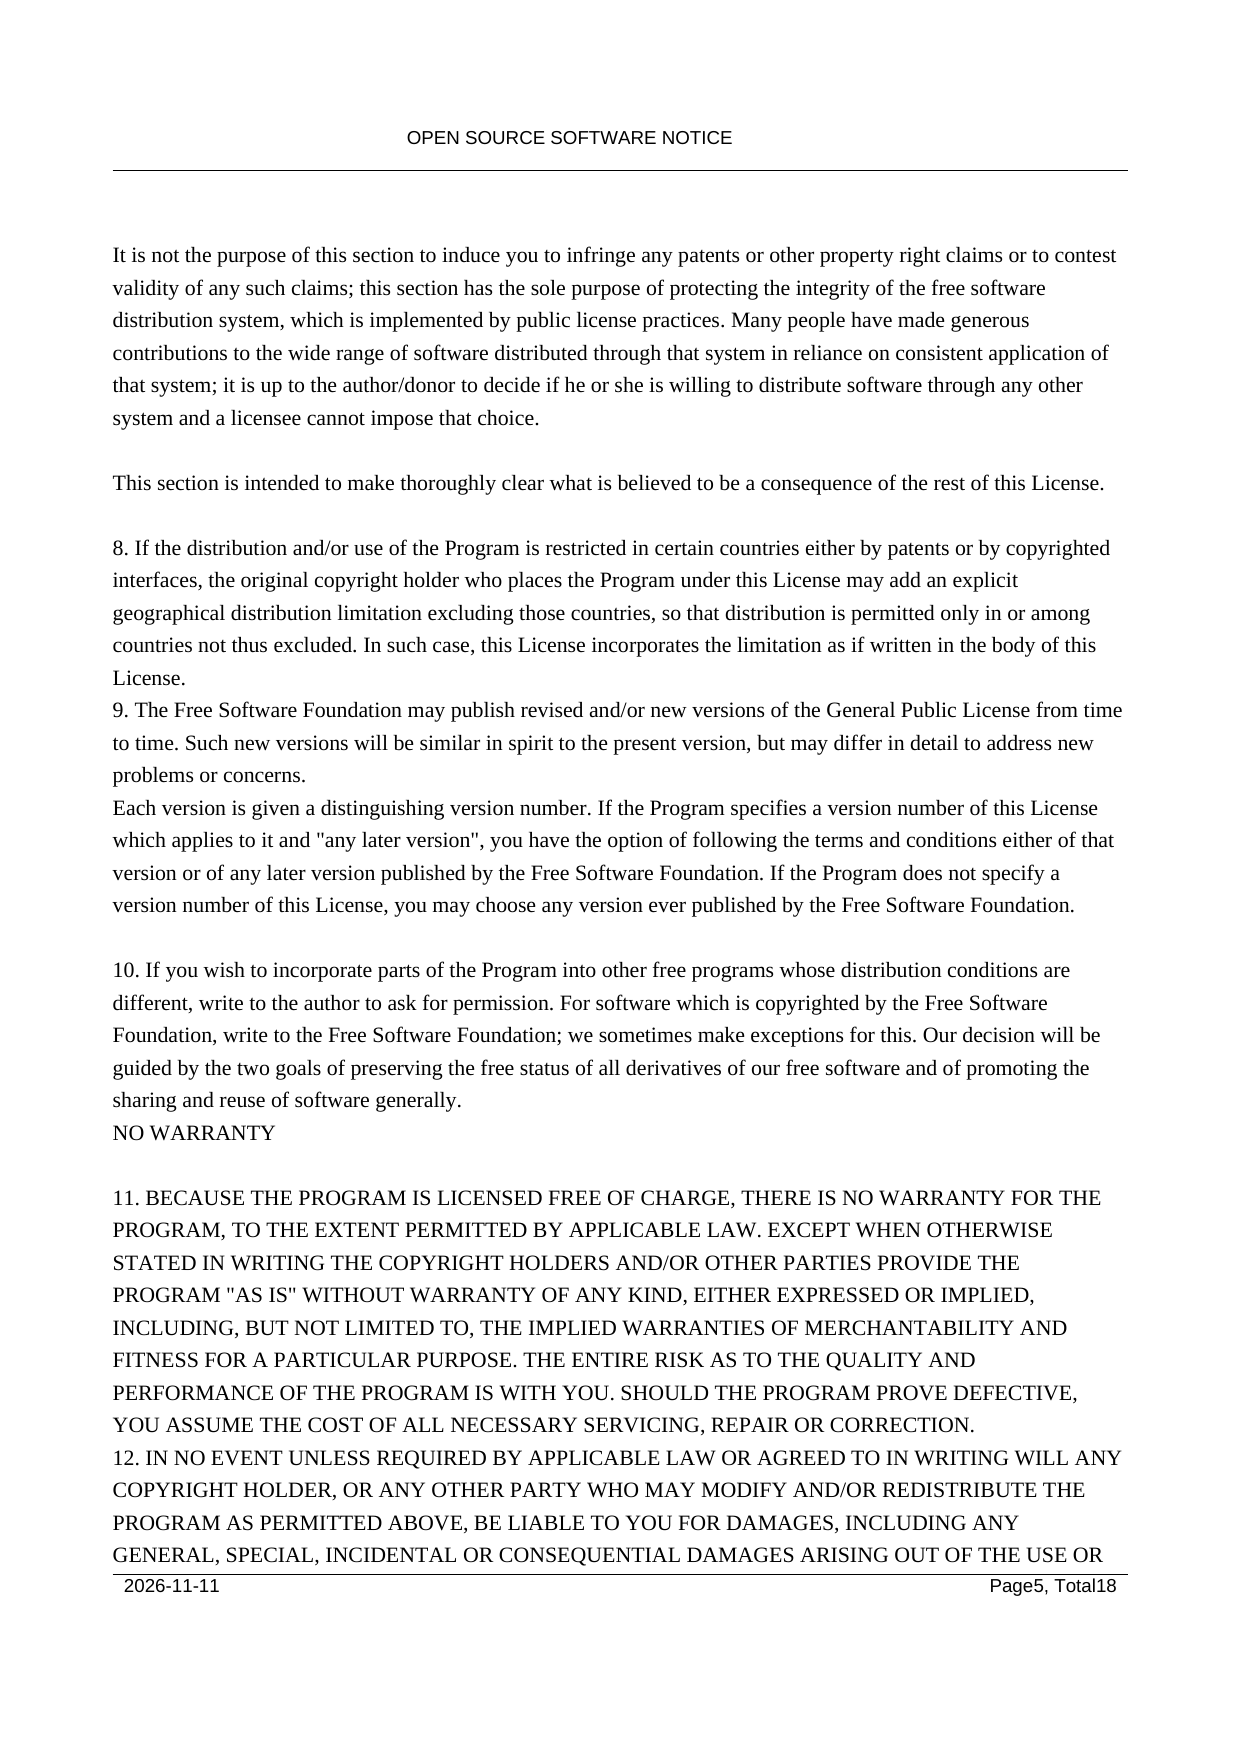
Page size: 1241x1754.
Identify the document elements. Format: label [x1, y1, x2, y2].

text [112, 206, 1128, 1571]
